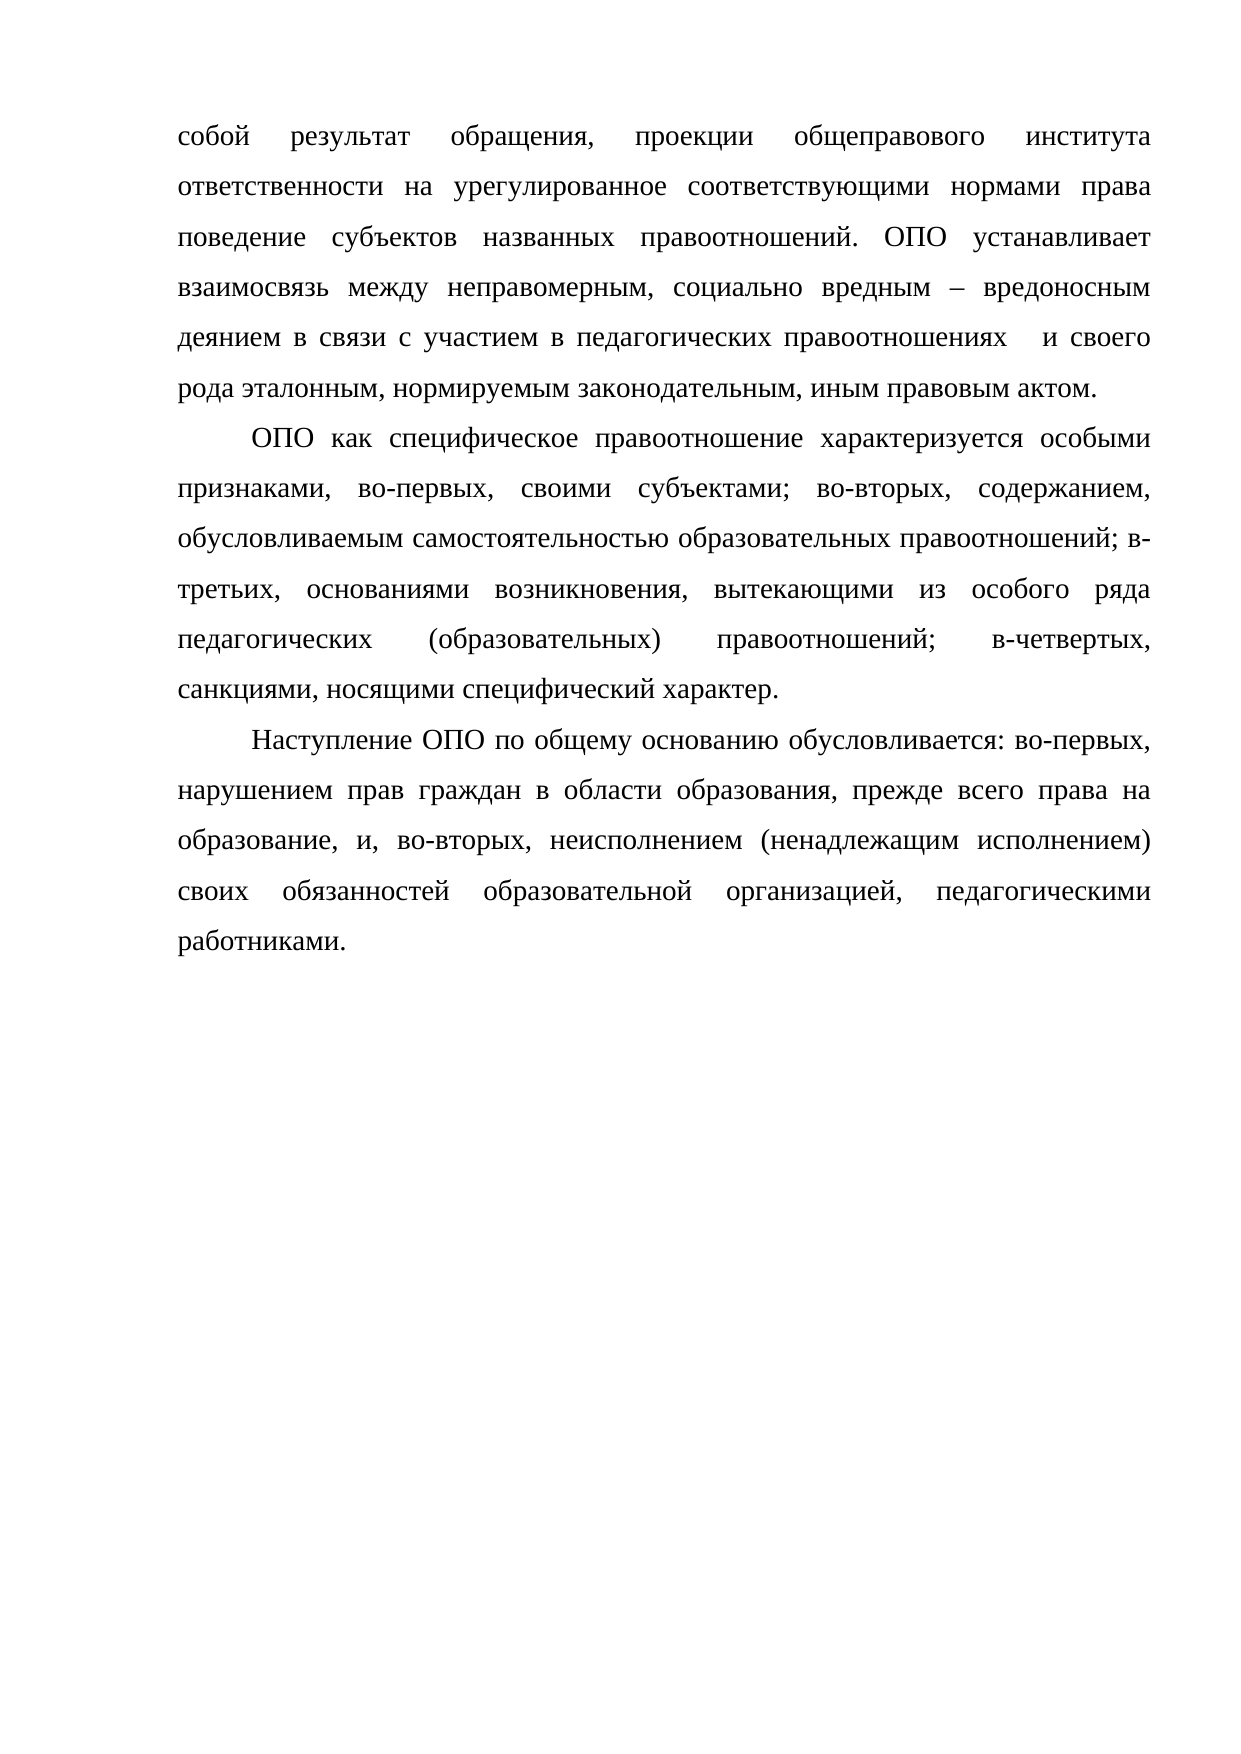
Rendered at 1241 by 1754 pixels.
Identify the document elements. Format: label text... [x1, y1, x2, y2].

text ОПО как специфическое правоотношение характеризуется особыми признаками, во-первых, своими субъектами; во-вторых, содержанием, обусловливаемым самостоятельностью образовательных правоотношений; в-третьих, основаниями возникновения, вытекающими из особого ряда педагогических (образовательных) правоотношений; в-четвертых, санкциями, носящими специфический характер. [177, 420, 1152, 705]
text Наступление ОПО по общему основанию обусловливается: во-первых, нарушением прав граждан в области образования, прежде всего права на образование, и, во-вторых, неисполнением (ненадлежащим исполнением) своих обязанностей образовательной организацией, педагогическими работниками. [177, 722, 1152, 957]
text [177, 118, 1152, 403]
